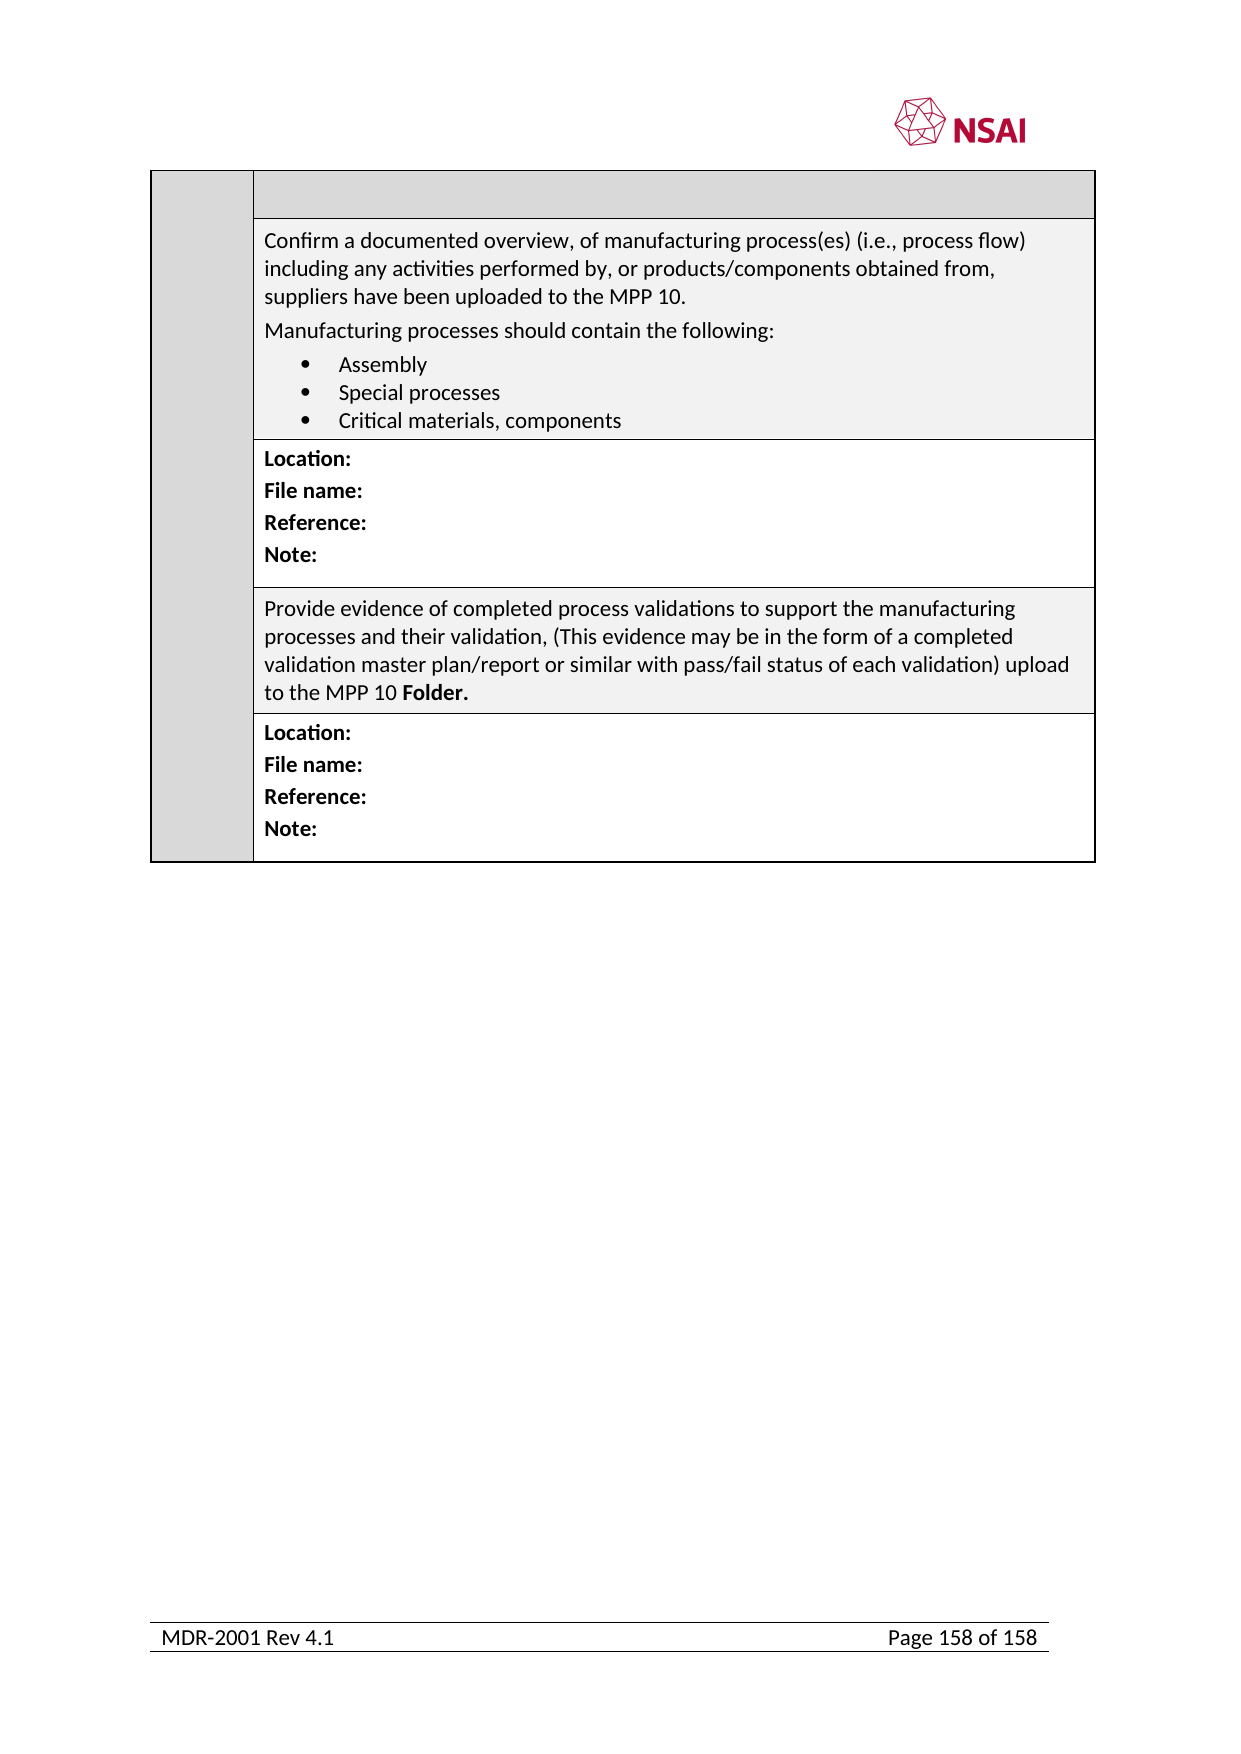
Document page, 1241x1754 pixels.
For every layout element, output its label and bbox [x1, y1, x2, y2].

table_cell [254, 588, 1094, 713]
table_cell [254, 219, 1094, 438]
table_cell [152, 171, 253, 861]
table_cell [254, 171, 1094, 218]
picture [870, 73, 1049, 170]
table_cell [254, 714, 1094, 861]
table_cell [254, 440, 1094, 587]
